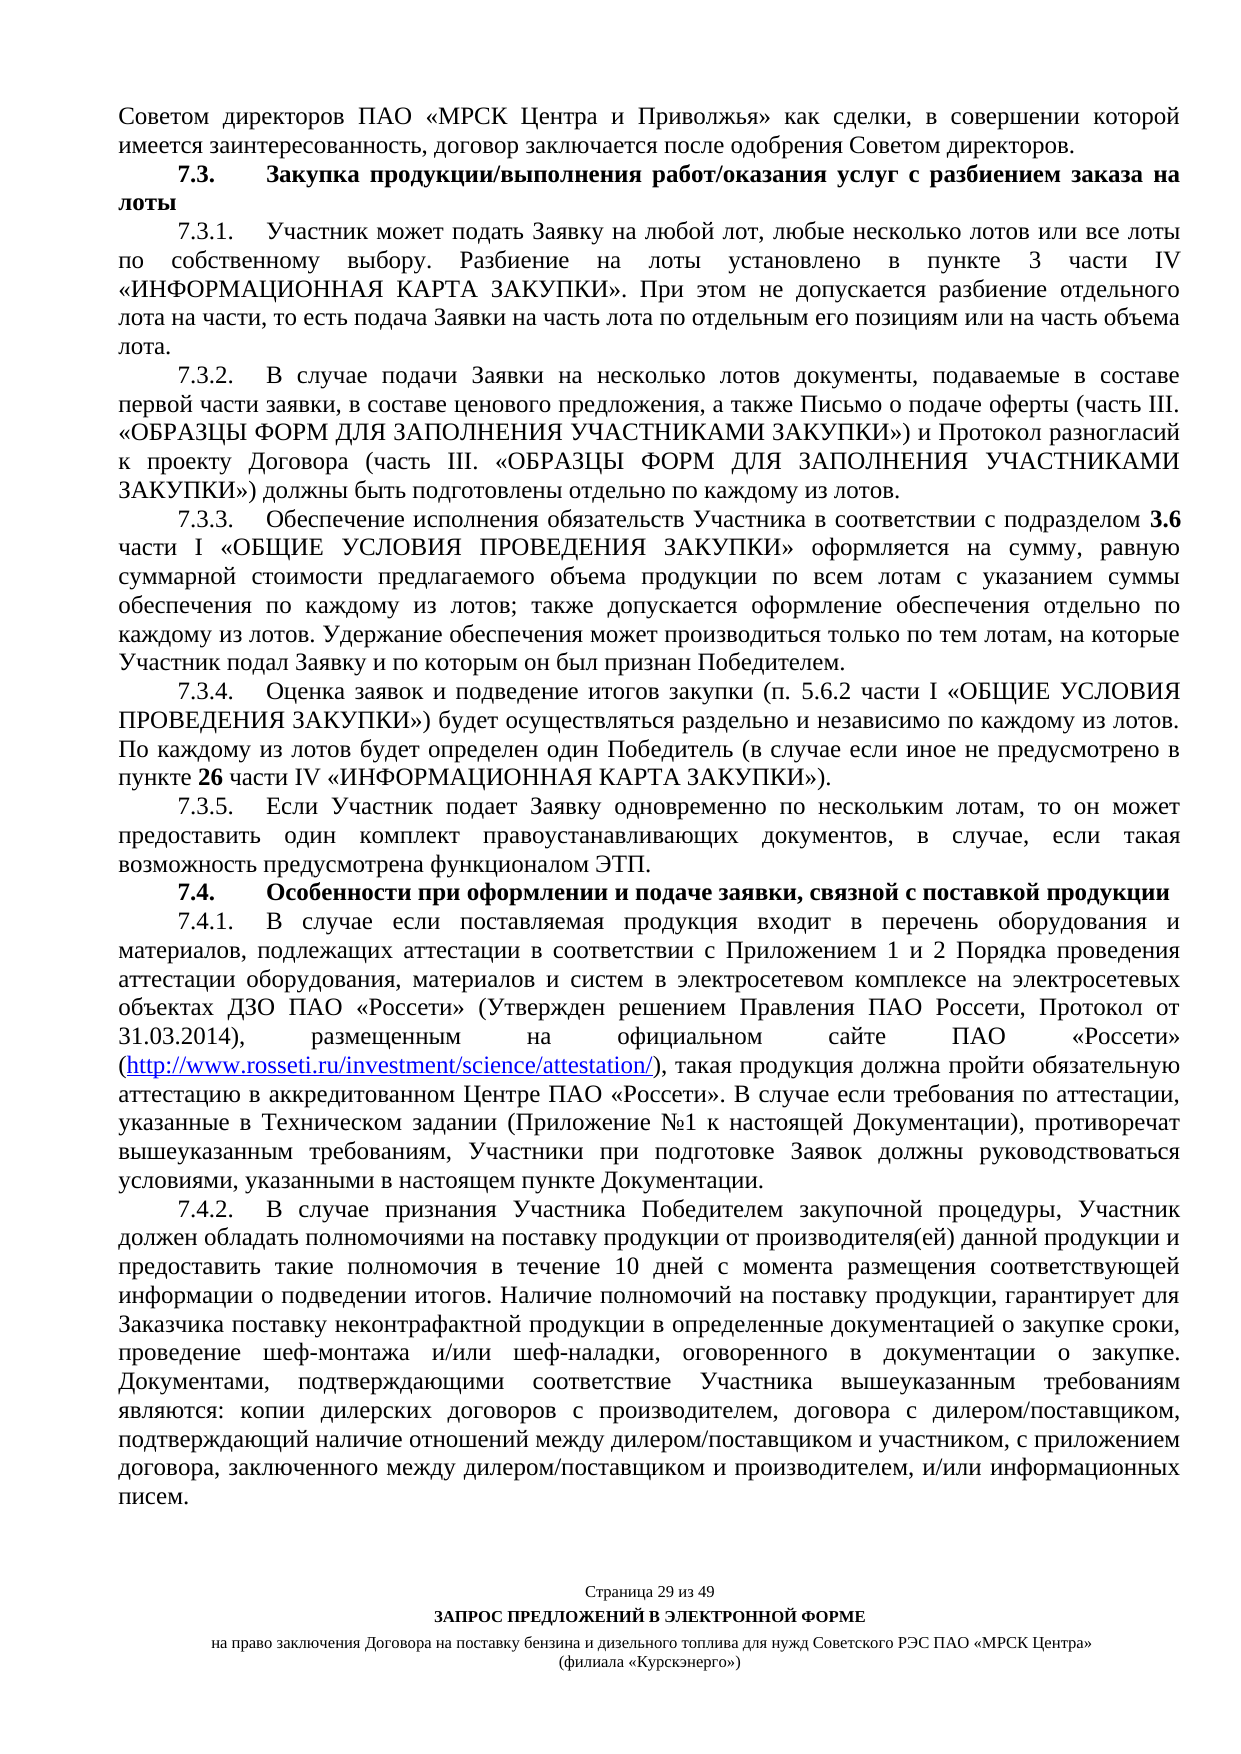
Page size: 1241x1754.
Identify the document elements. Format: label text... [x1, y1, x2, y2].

subtitle В случае если поставляемая продукция входит в перечень оборудования и материалов, подлежащих аттестации в соответствии с Приложением 1 и 2 Порядка проведения аттестации оборудования, материалов и систем в электросетевом комплексе на электросетевых объектах ДЗО ПАО «Россети» (Утвержден решением Правления ПАО Россети, Протокол от 31.03.2014), размещенным на официальном сайте ПАО «Россети» (http://www.rosseti.ru/investment/science/attestation/), такая продукция должна пройти обязательную аттестацию в аккредитованном Центре ПАО «Россети». В случае если требования по аттестации, указанные в Техническом задании (Приложение №1 к настоящей Документации), противоречат вышеуказанным требованиям, Участники при подготовке Заявок должны руководствоваться условиями, указанными в настоящем пункте Документации. [118, 906, 1181, 1194]
subtitle Особенности при оформлении и подаче заявки, связной с поставкой продукции [118, 877, 1181, 906]
subtitle Оценка заявок и подведение итогов закупки (п. 5.6.2 части I «ОБЩИЕ УСЛОВИЯ ПРОВЕДЕНИЯ ЗАКУПКИ») будет осуществляться раздельно и независимо по каждому из лотов. По каждому из лотов будет определен один Победитель (в случае если иное не предусмотрено в пункте 26 части IV «ИНФОРМАЦИОННАЯ КАРТА ЗАКУПКИ»). [118, 676, 1181, 791]
subtitle В случае подачи Заявки на несколько лотов документы, подаваемые в составе первой части заявки, в составе ценового предложения, а также Письмо о подаче оферты (часть III. «ОБРАЗЦЫ ФОРМ ДЛЯ ЗАПОЛНЕНИЯ УЧАСТНИКАМИ ЗАКУПКИ») и Протокол разногласий к проекту Договора (часть III. «ОБРАЗЦЫ ФОРМ ДЛЯ ЗАПОЛНЕНИЯ УЧАСТНИКАМИ ЗАКУПКИ») должны быть подготовлены отдельно по каждому из лотов. [118, 360, 1181, 504]
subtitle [118, 101, 1181, 159]
subtitle Участник может подать Заявку на любой лот, любые несколько лотов или все лоты по собственному выбору. Разбиение на лоты установлено в пункте 3 части IV «ИНФОРМАЦИОННАЯ КАРТА ЗАКУПКИ». При этом не допускается разбиение отдельного лота на части, то есть подача Заявки на часть лота по отдельным его позициям или на часть объема лота. [118, 216, 1181, 360]
subtitle В случае признания Участника Победителем закупочной процедуры, Участник должен обладать полномочиями на поставку продукции от производителя(ей) данной продукции и предоставить такие полномочия в течение 10 дней с момента размещения соответствующей информации о подведении итогов. Наличие полномочий на поставку продукции, гарантирует для Заказчика поставку неконтрафактной продукции в определенные документацией о закупке сроки, проведение шеф-монтажа и/или шеф-наладки, оговоренного в документации о закупке. Документами, подтверждающими соответствие Участника вышеуказанным требованиям являются: копии дилерских договоров с производителем, договора с дилером/поставщиком, подтверждающий наличие отношений между дилером/поставщиком и участником, с приложением договора, заключенного между дилером/поставщиком и производителем, и/или информационных писем. [118, 1194, 1181, 1510]
subtitle Если Участник подает Заявку одновременно по нескольким лотам, то он может предоставить один комплект правоустанавливающих документов, в случае, если такая возможность предусмотрена функционалом ЭТП. [118, 791, 1181, 877]
subtitle Закупка продукции/выполнения работ/оказания услуг с разбиением заказа на лоты [118, 159, 1181, 216]
subtitle Обеспечение исполнения обязательств Участника в соответствии с подразделом 3.6 части I «ОБЩИЕ УСЛОВИЯ ПРОВЕДЕНИЯ ЗАКУПКИ» оформляется на сумму, равную суммарной стоимости предлагаемого объема продукции по всем лотам с указанием суммы обеспечения по каждому из лотов; также допускается оформление обеспечения отдельно по каждому из лотов. Удержание обеспечения может производиться только по тем лотам, на которые Участник подал Заявку и по которым он был признан Победителем. [118, 504, 1181, 676]
